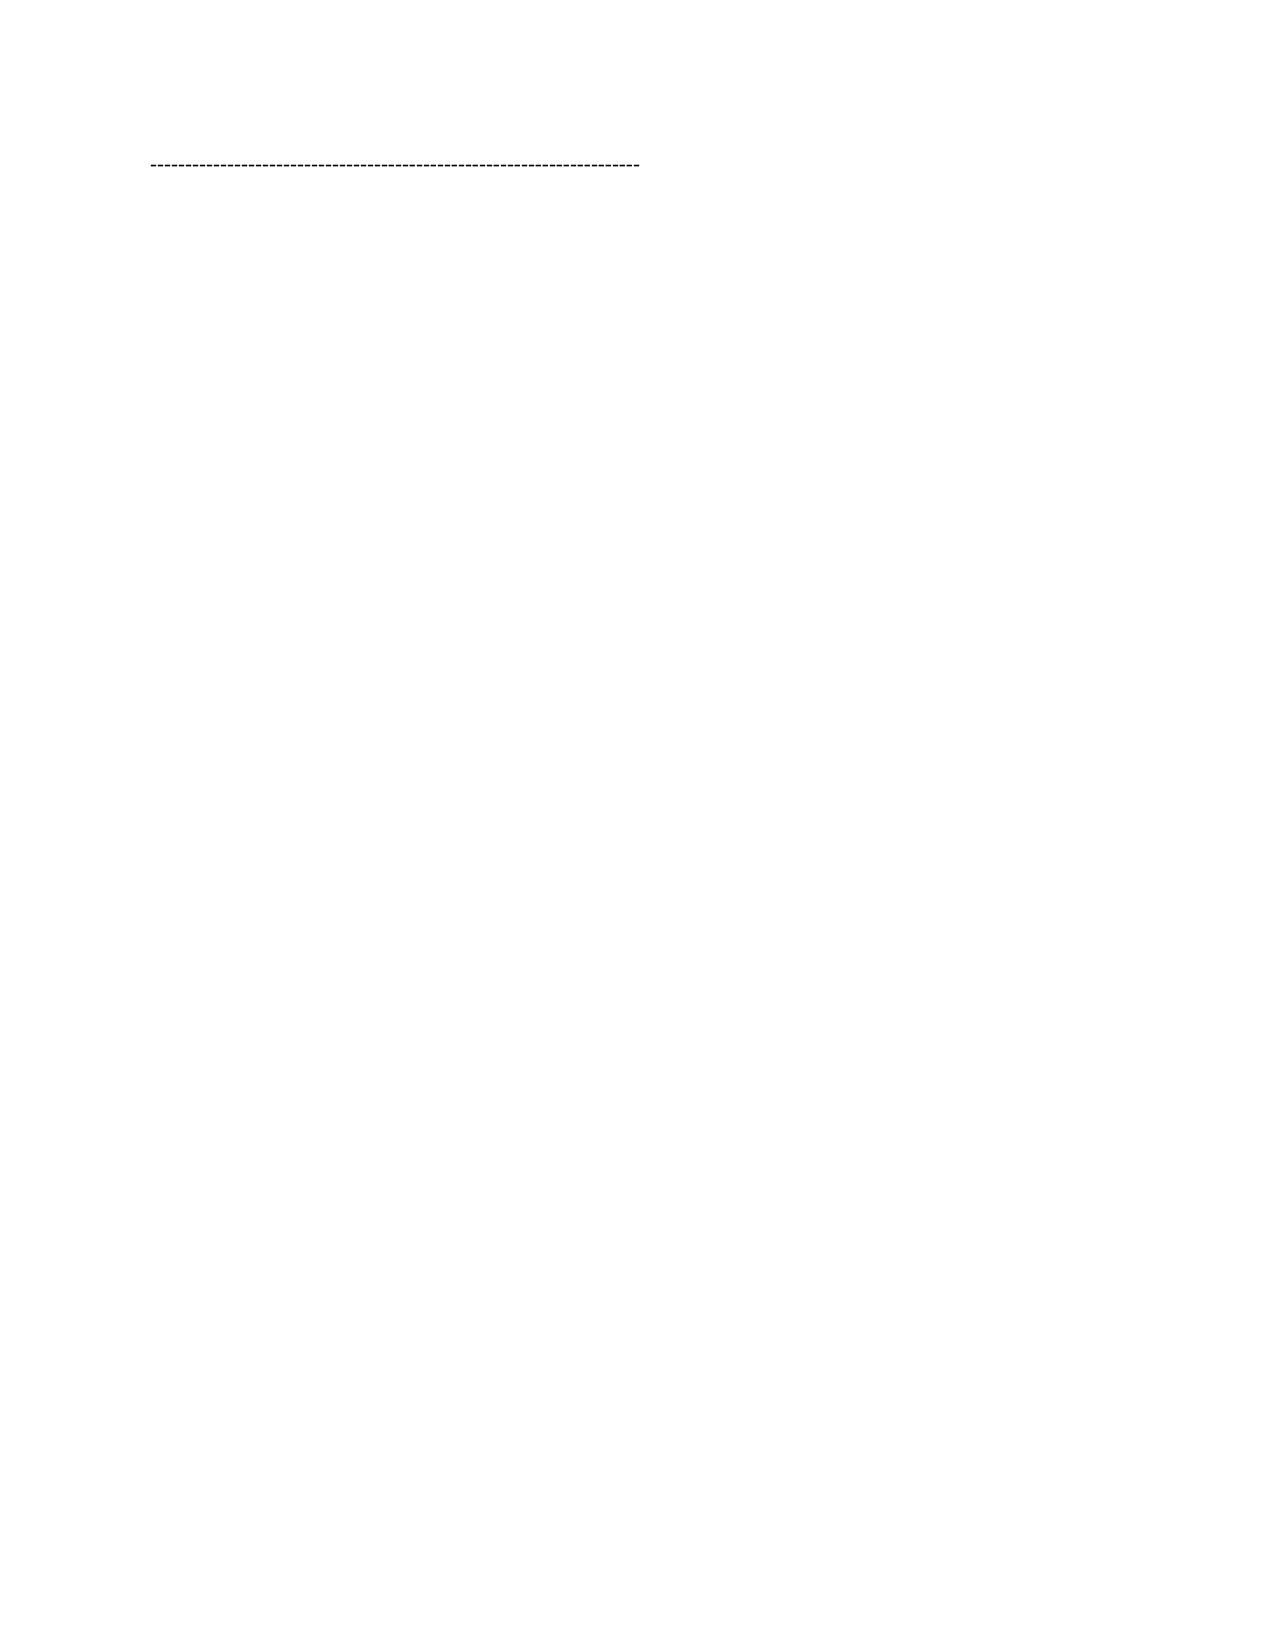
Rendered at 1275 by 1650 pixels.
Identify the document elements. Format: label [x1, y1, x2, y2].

text [150, 150, 1125, 178]
